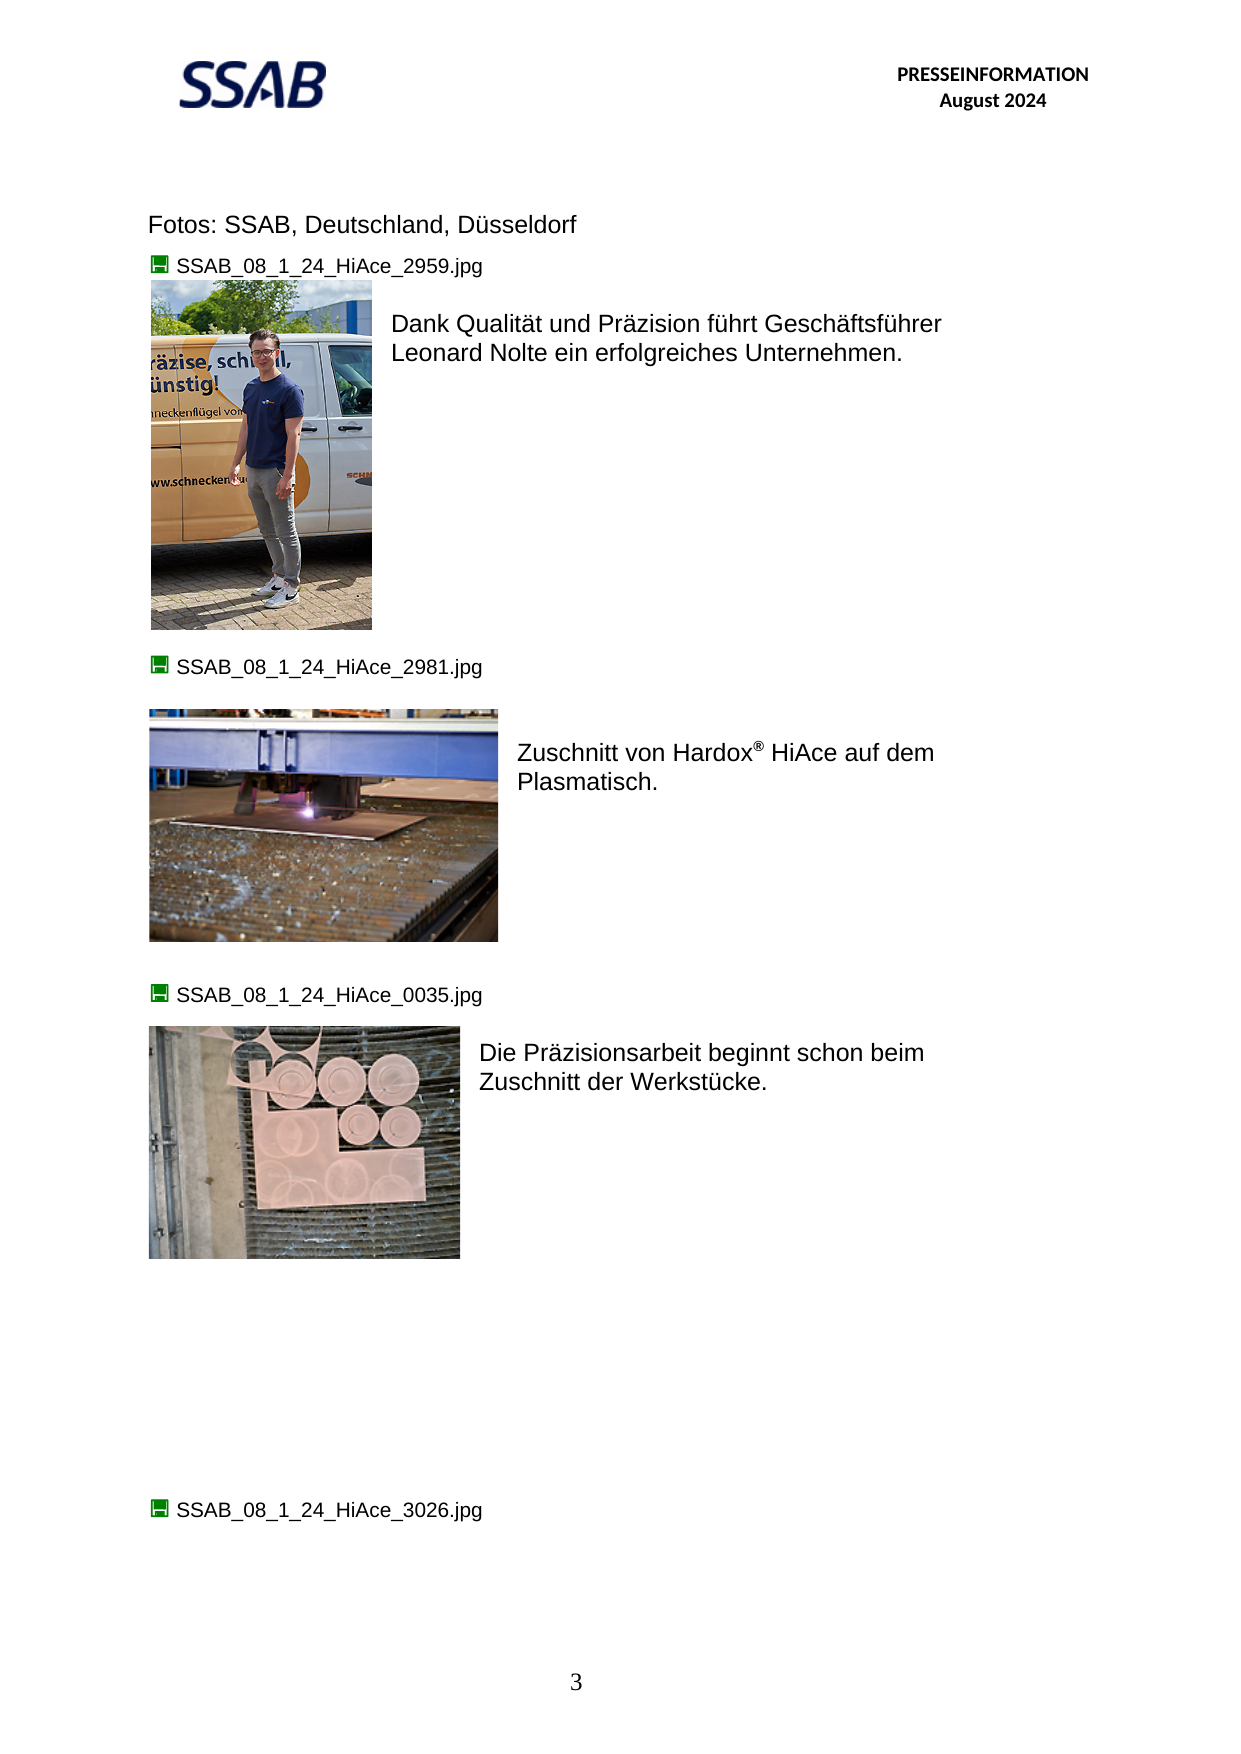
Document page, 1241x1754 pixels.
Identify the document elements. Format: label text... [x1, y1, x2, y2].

text Dank Qualität und Präzision führt Geschäftsführer Leonard Nolte ein erfolgreiches Unternehmen. [372, 309, 1004, 366]
text SSAB_08_1_24_HiAce_3026.jpg [148, 1498, 1004, 1524]
text Fotos: SSAB, Deutschland, Düsseldorf [148, 211, 1004, 239]
picture [179, 61, 326, 108]
text SSAB_08_1_24_HiAce_0035.jpg [148, 982, 1004, 1009]
picture [147, 1026, 460, 1258]
text Zuschnitt von Hardox® HiAce auf dem Plasmatisch. [498, 738, 1004, 796]
text Die Präzisionsarbeit beginnt schon beim Zuschnitt der Werkstücke. [460, 1038, 1004, 1095]
text SSAB_08_1_24_HiAce_2981.jpg [148, 654, 1004, 681]
picture [150, 280, 372, 628]
picture [147, 709, 498, 941]
text SSAB_08_1_24_HiAce_2959.jpg [148, 254, 1004, 280]
